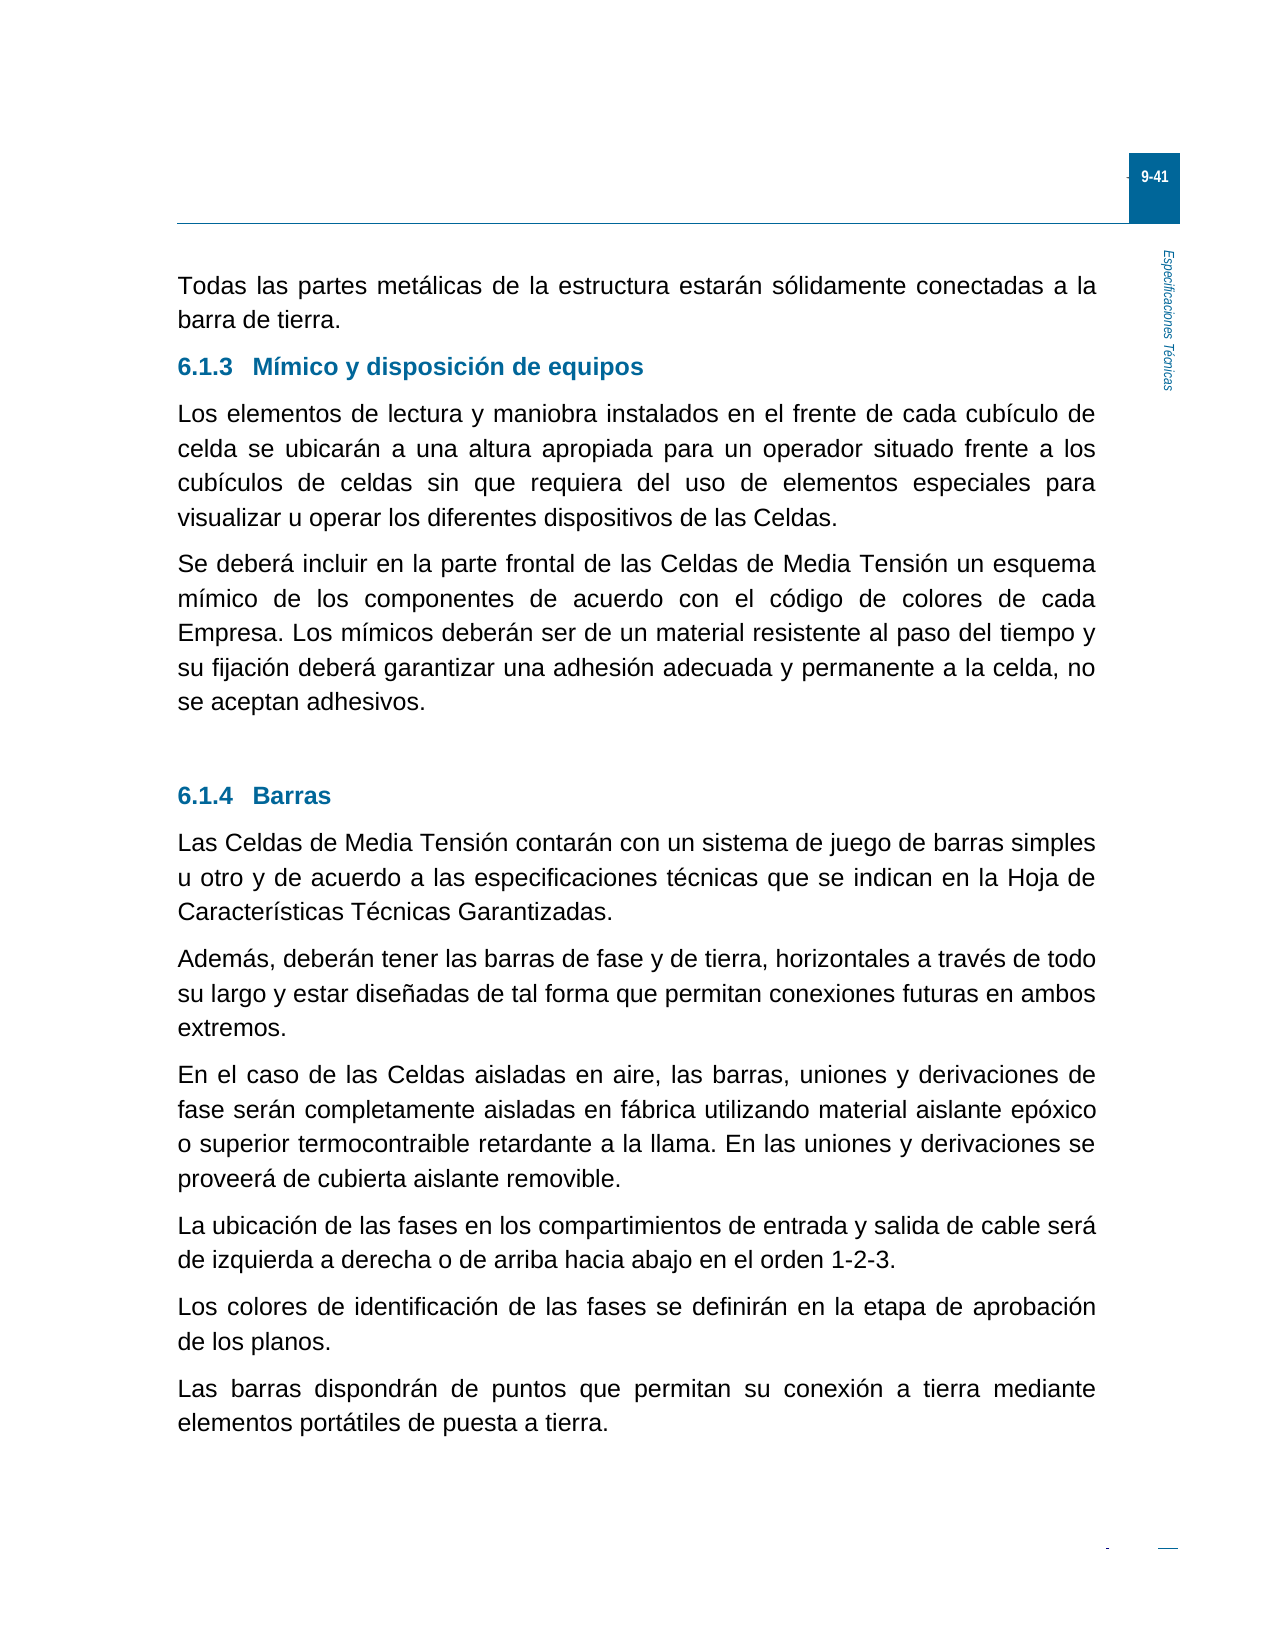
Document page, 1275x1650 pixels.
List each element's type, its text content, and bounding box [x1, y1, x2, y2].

picture [1164, 271, 1172, 283]
text Las Celdas de Media Tensión contarán con un sistema de juego de barras simples u otro y de acuerdo a las especificaciones técnicas que se indican en la Hoja de Características Técnicas Garantizadas. [177, 828, 1098, 926]
subtitle Barras [177, 781, 1098, 810]
picture [1164, 264, 1172, 270]
picture [1164, 372, 1172, 378]
text Los elementos de lectura y maniobra instalados en el frente de cada cubículo de celda se ubicarán a una altura apropiada para un operador situado frente a los cubículos de celdas sin que requiera del uso de elementos especiales para visualizar u operar los diferentes dispositivos de las Celdas. [177, 399, 1098, 531]
text Los colores de identificación de las fases se definirán en la etapa de aprobación de los planos. [177, 1292, 1098, 1355]
picture [1164, 292, 1172, 298]
text Se deberá incluir en la parte frontal de las Celdas de Media Tensión un esquema mímico de los componentes de acuerdo con el código de colores de cada Empresa. Los mímicos deberán ser de un material resistente al paso del tiempo y su fijación deberá garantizar una adhesión adecuada y permanente a la celda, no se aceptan adhesivos. [177, 549, 1098, 716]
text La ubicación de las fases en los compartimientos de entrada y salida de cable será de izquierda a derecha o de arriba hacia abajo en el orden 1-2-3. [177, 1211, 1098, 1274]
picture [1164, 305, 1172, 311]
text Además, deberán tener las barras de fase y de tierra, horizontales a través de todo su largo y estar diseñadas de tal forma que permitan conexiones futuras en ambos extremos. [177, 944, 1098, 1042]
text Las barras dispondrán de puntos que permitan su conexión a tierra mediante elementos portátiles de puesta a tierra. [177, 1373, 1098, 1437]
picture [1164, 350, 1172, 356]
text Todas las partes metálicas de la estructura estarán sólidamente conectadas a la barra de tierra. [177, 271, 1098, 334]
text En el caso de las Celdas aisladas en aire, las barras, uniones y derivaciones de fase serán completamente aisladas en fábrica utilizando material aislante epóxico o superior termocontraible retardante a la llama. En las uniones y derivaciones se proveerá de cubierta aislante removible. [177, 1060, 1098, 1192]
picture [1164, 327, 1172, 333]
picture [1164, 258, 1172, 264]
subtitle Mímico y disposición de equipos [177, 352, 1098, 381]
picture [1164, 385, 1172, 391]
picture [1164, 357, 1172, 366]
picture [1164, 333, 1172, 339]
